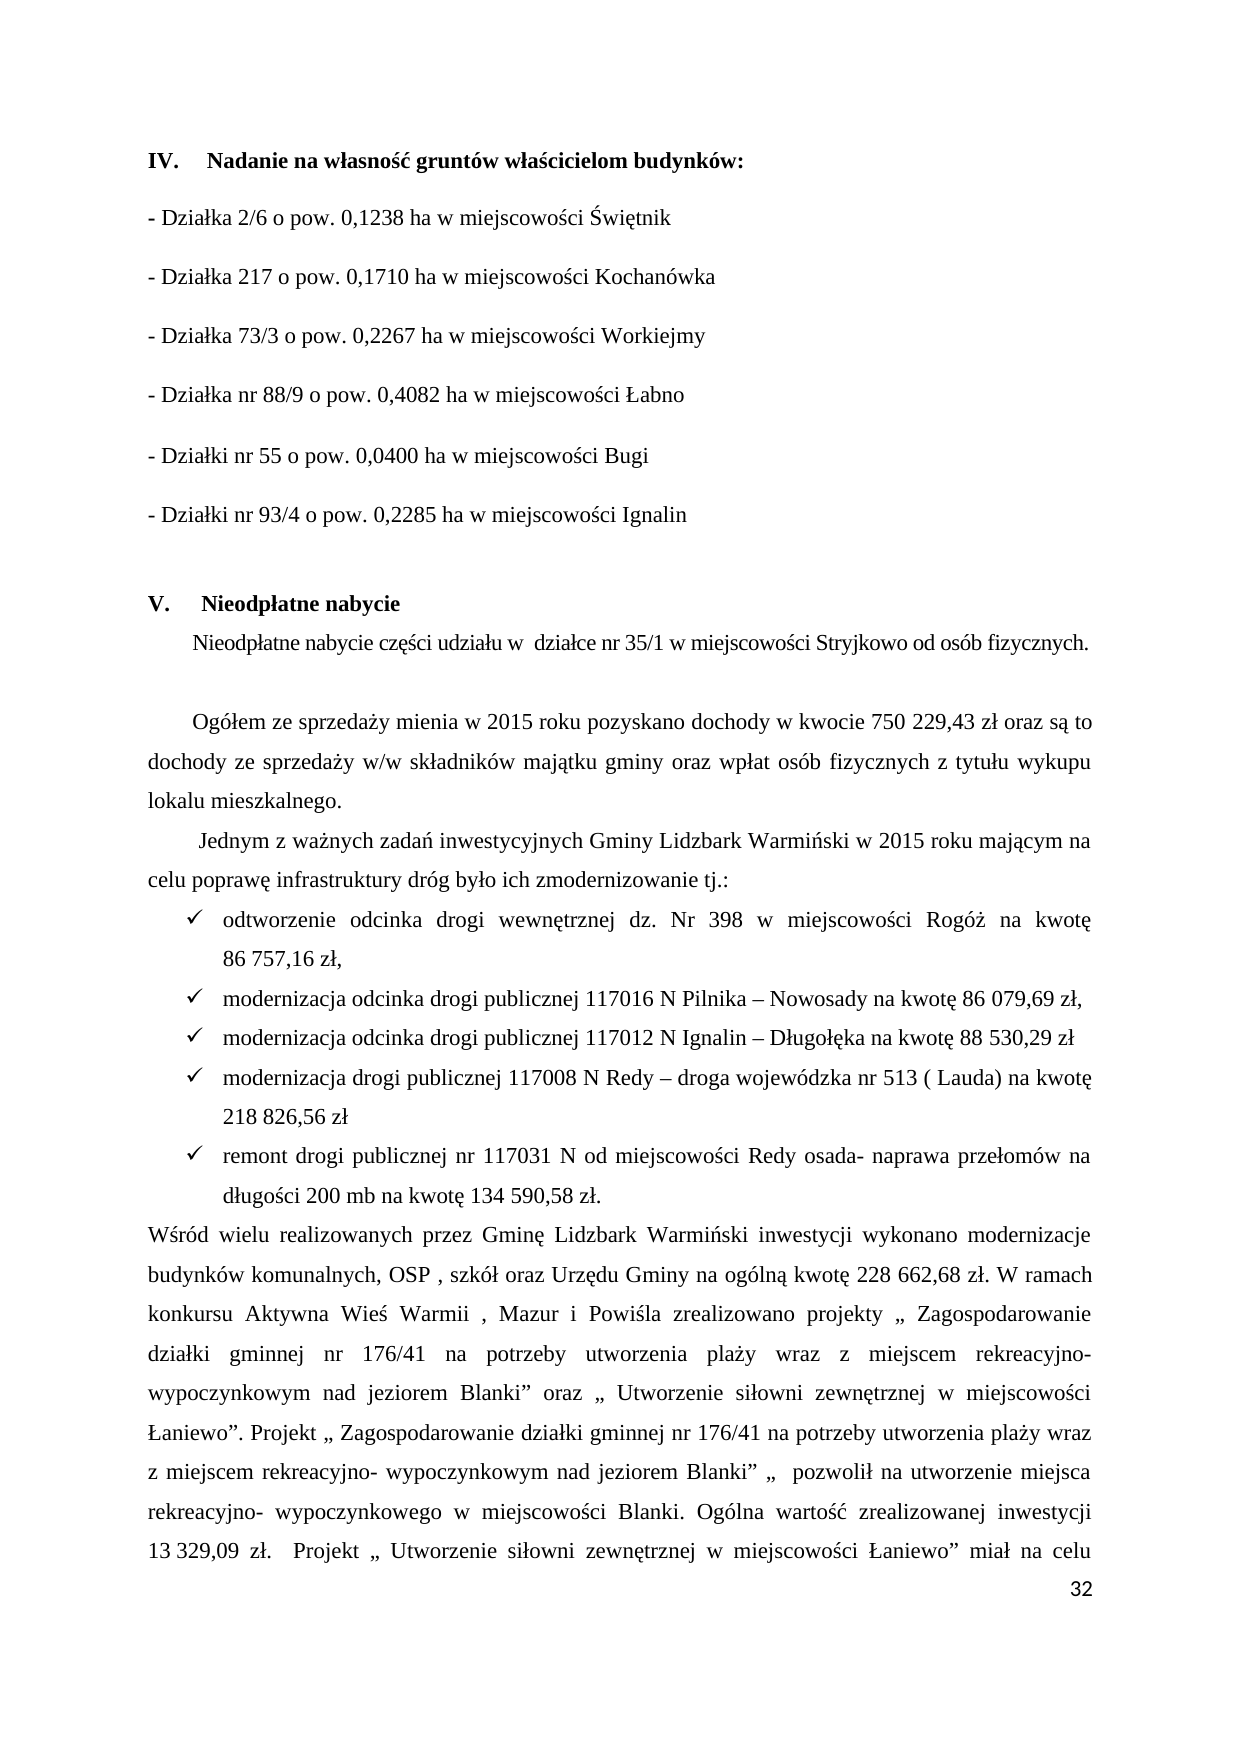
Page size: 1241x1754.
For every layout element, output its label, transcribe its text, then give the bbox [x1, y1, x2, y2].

list Nieodpłatne nabycie [148, 590, 1093, 616]
text - Działka nr 88/9 o pow. 0,4082 ha w miejscowości Łabno [148, 367, 1093, 412]
text Nieodpłatne nabycie części udziału w działce nr 35/1 w miejscowości Stryjkowo od osób fizycznych. [192, 629, 1093, 656]
list odtworzenie odcinka drogi wewnętrznej dz. Nr 398 w miejscowości Rogóż na kwotę 86 757,16 zł, [185, 906, 1093, 971]
text - Działki nr 93/4 o pow. 0,2285 ha w miejscowości Ignalin [148, 487, 964, 531]
text - Działka 2/6 o pow. 0,1238 ha w miejscowości Świętnik [148, 190, 1093, 234]
text Jednym z ważnych zadań inwestycyjnych Gminy Lidzbark Warmiński w 2015 roku mającym na celu poprawę infrastruktury dróg było ich zmodernizowanie tj.: [148, 827, 1093, 892]
list Nadanie na własność gruntów właścicielom budynków: [148, 148, 1093, 174]
text - Działka 73/3 o pow. 0,2267 ha w miejscowości Workiejmy [148, 308, 1093, 352]
list modernizacja drogi publicznej 117008 N Redy – droga wojewódzka nr 513 ( Lauda) na kwotę 218 826,56 zł [185, 1063, 1093, 1129]
text - Działka 217 o pow. 0,1710 ha w miejscowości Kochanówka [148, 249, 1093, 293]
text Ogółem ze sprzedaży mienia w 2015 roku pozyskano dochody w kwocie 750 229,43 zł oraz są to dochody ze sprzedaży w/w składników majątku gminy oraz wpłat osób fizycznych z tytułu wykupu lokalu mieszkalnego. [148, 708, 1093, 813]
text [148, 1221, 1093, 1564]
list modernizacja odcinka drogi publicznej 117016 N Pilnika – Nowosady na kwotę 86 079,69 zł, [185, 984, 1093, 1011]
text - Działki nr 55 o pow. 0,0400 ha w miejscowości Bugi [148, 428, 1093, 472]
list modernizacja odcinka drogi publicznej 117012 N Ignalin – Długołęka na kwotę 88 530,29 zł [185, 1024, 1093, 1050]
list remont drogi publicznej nr 117031 N od miejscowości Redy osada- naprawa przełomów na długości 200 mb na kwotę 134 590,58 zł. [185, 1142, 1093, 1208]
